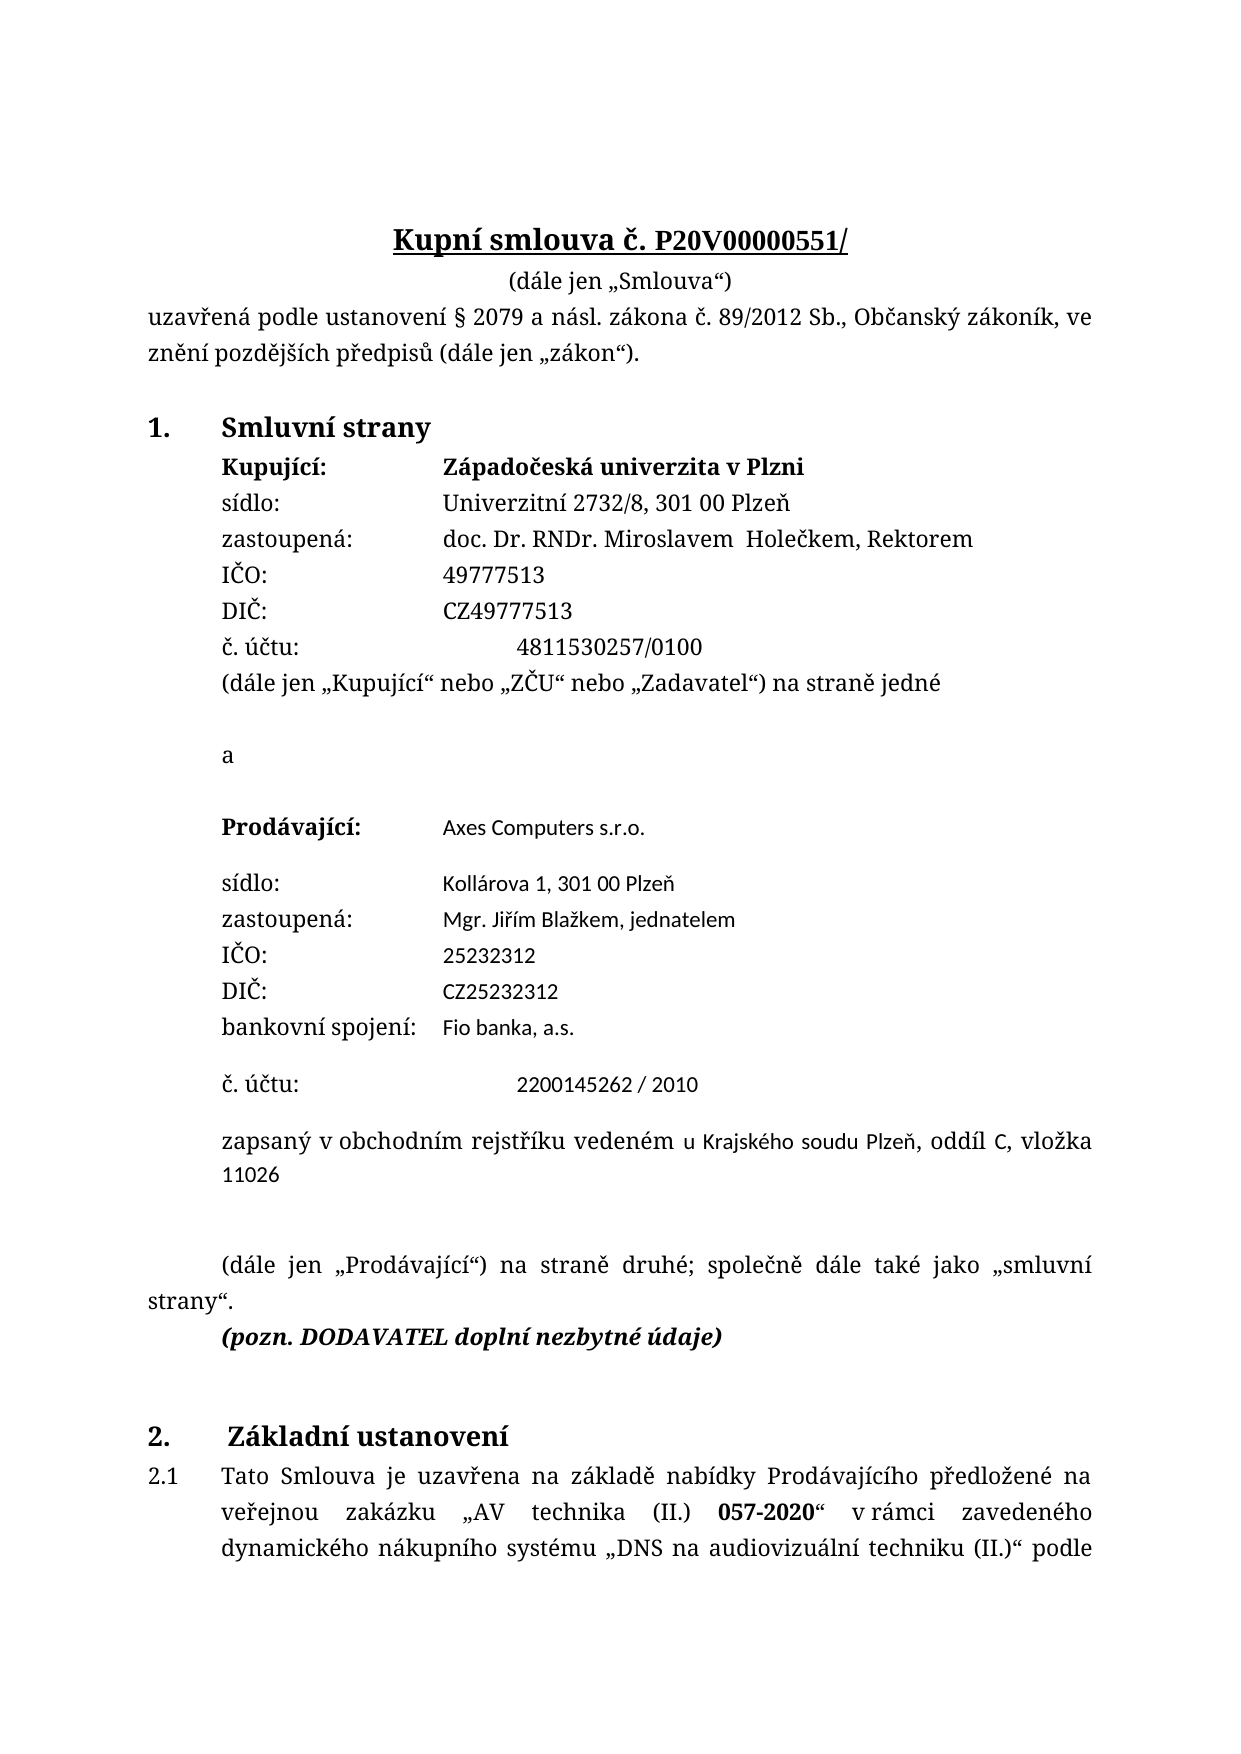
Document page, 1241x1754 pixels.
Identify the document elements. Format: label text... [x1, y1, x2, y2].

text č. účtu: 4811530257/0100 [221, 631, 1093, 662]
text DIČ: CZ49777513 [221, 595, 1093, 626]
text Prodávající: Axes Computers s.r.o. [148, 811, 1093, 842]
text uzavřená podle ustanovení § 2079 a násl. zákona č. 89/2012 Sb., Občanský zákoník, ve znění pozdějších předpisů (dále jen „zákon“). [148, 301, 1093, 368]
text č. účtu: 2200145262 / 2010 [221, 1068, 1093, 1099]
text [148, 1460, 1093, 1563]
text zastoupená: doc. Dr. RNDr. Miroslavem Holečkem, Rektorem [221, 523, 1093, 554]
text IČO: 49777513 [221, 559, 1093, 590]
text a [221, 739, 1093, 770]
text zapsaný v obchodním rejstříku vedeném u Krajského soudu Plzeň, oddíl C, vložka 11026 [221, 1125, 1093, 1188]
text DIČ: CZ25232312 [221, 975, 1093, 1006]
text (pozn. DODAVATEL doplní nezbytné údaje) [148, 1321, 1093, 1352]
text Kupní smlouva č. P20V00000551/ [148, 219, 1093, 259]
text (dále jen „Prodávající“) na straně druhé; společně dále také jako „smluvní strany“. [148, 1249, 1093, 1316]
text sídlo: Univerzitní 2732/8, 301 00 Plzeň [221, 487, 1093, 518]
text sídlo: Kollárova 1, 301 00 Plzeň [221, 867, 1093, 899]
text bankovní spojení: Fio banka, a.s. [148, 1011, 1093, 1042]
text zastoupená: Mgr. Jiřím Blažkem, jednatelem [221, 903, 1093, 934]
text 1. Smluvní strany [148, 409, 1093, 446]
text (dále jen „Kupující“ nebo „ZČU“ nebo „Zadavatel“) na straně jedné [221, 667, 1093, 698]
text (dále jen „Smlouva“) [148, 265, 1093, 296]
text Kupující: Západočeská univerzita v Plzni [221, 451, 1093, 482]
text 2. Základní ustanovení [148, 1418, 1093, 1455]
text IČO: 25232312 [221, 939, 1093, 971]
